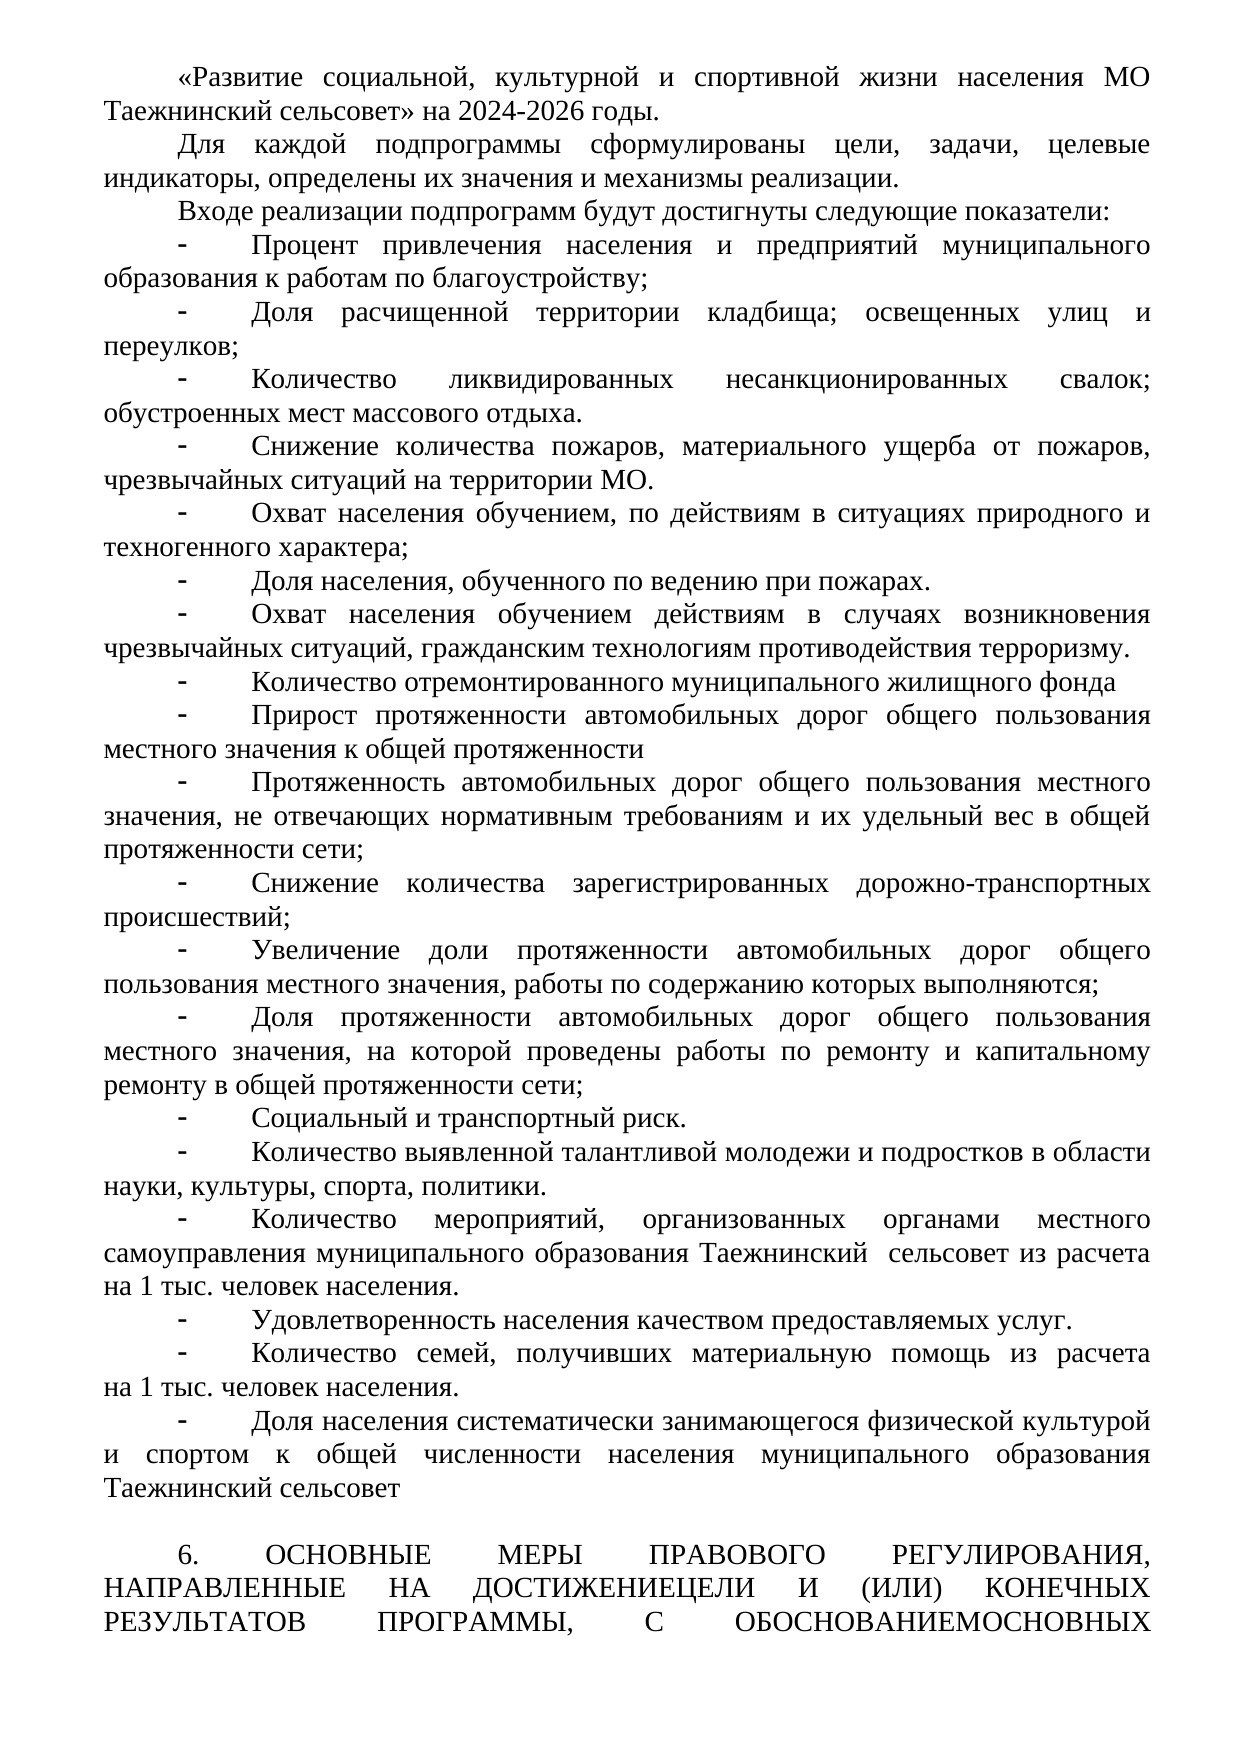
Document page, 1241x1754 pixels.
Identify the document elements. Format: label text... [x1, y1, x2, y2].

list Протяженность автомобильных дорог общего пользования местного значения, не отвечающих нормативным требованиям и их удельный вес в общей протяженности сети; [103, 764, 1152, 865]
list Снижение количества зарегистрированных дорожно-транспортных происшествий; [103, 865, 1152, 932]
list Социальный и транспортный риск. [103, 1100, 1152, 1134]
list Количество мероприятий, организованных органами местного самоуправления муниципального образования Таежнинский сельсовет из расчета на 1 тыс. человек населения. [103, 1201, 1152, 1302]
list Доля расчищенной территории кладбища; освещенных улиц и переулков; [103, 294, 1152, 361]
list Количество семей, получивших материальную помощь из расчета на 1 тыс. человек населения. [103, 1336, 1152, 1403]
text «Развитие социальной, культурной и спортивной жизни населения МО Таежнинский сельсовет» на 2024-2026 годы. [103, 59, 1152, 126]
text Входе реализации подпрограмм будут достигнуты следующие показатели: [103, 193, 1152, 227]
list Охват населения обучением, по действиям в ситуациях природного и техногенного характера; [103, 496, 1152, 563]
list Процент привлечения населения и предприятий муниципального образования к работам по благоустройству; [103, 227, 1152, 294]
list Увеличение доли протяженности автомобильных дорог общего пользования местного значения, работы по содержанию которых выполняются; [103, 932, 1152, 999]
list Прирост протяженности автомобильных дорог общего пользования местного значения к общей протяженности [103, 697, 1152, 764]
list Доля протяженности автомобильных дорог общего пользования местного значения, на которой проведены работы по ремонту и капитальному ремонту в общей протяженности сети; [103, 999, 1152, 1100]
list Количество отремонтированного муниципального жилищного фонда [103, 664, 1152, 697]
list Количество выявленной талантливой молодежи и подростков в области науки, культуры, спорта, политики. [103, 1134, 1152, 1201]
list Количество ликвидированных несанкционированных свалок; обустроенных мест массового отдыха. [103, 361, 1152, 428]
list Снижение количества пожаров, материального ущерба от пожаров, чрезвычайных ситуаций на территории МО. [103, 428, 1152, 496]
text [103, 1537, 1152, 1638]
list Удовлетворенность населения качеством предоставляемых услуг. [103, 1302, 1152, 1336]
list Доля населения, обученного по ведению при пожарах. [103, 563, 1152, 596]
text Для каждой подпрограммы сформулированы цели, задачи, целевые индикаторы, определены их значения и механизмы реализации. [103, 126, 1152, 193]
list Доля населения систематически занимающегося физической культурой и спортом к общей численности населения муниципального образования Таежнинский сельсовет [103, 1403, 1152, 1503]
list Охват населения обучением действиям в случаях возникновения чрезвычайных ситуаций, гражданским технологиям противодействия терроризму. [103, 596, 1152, 664]
